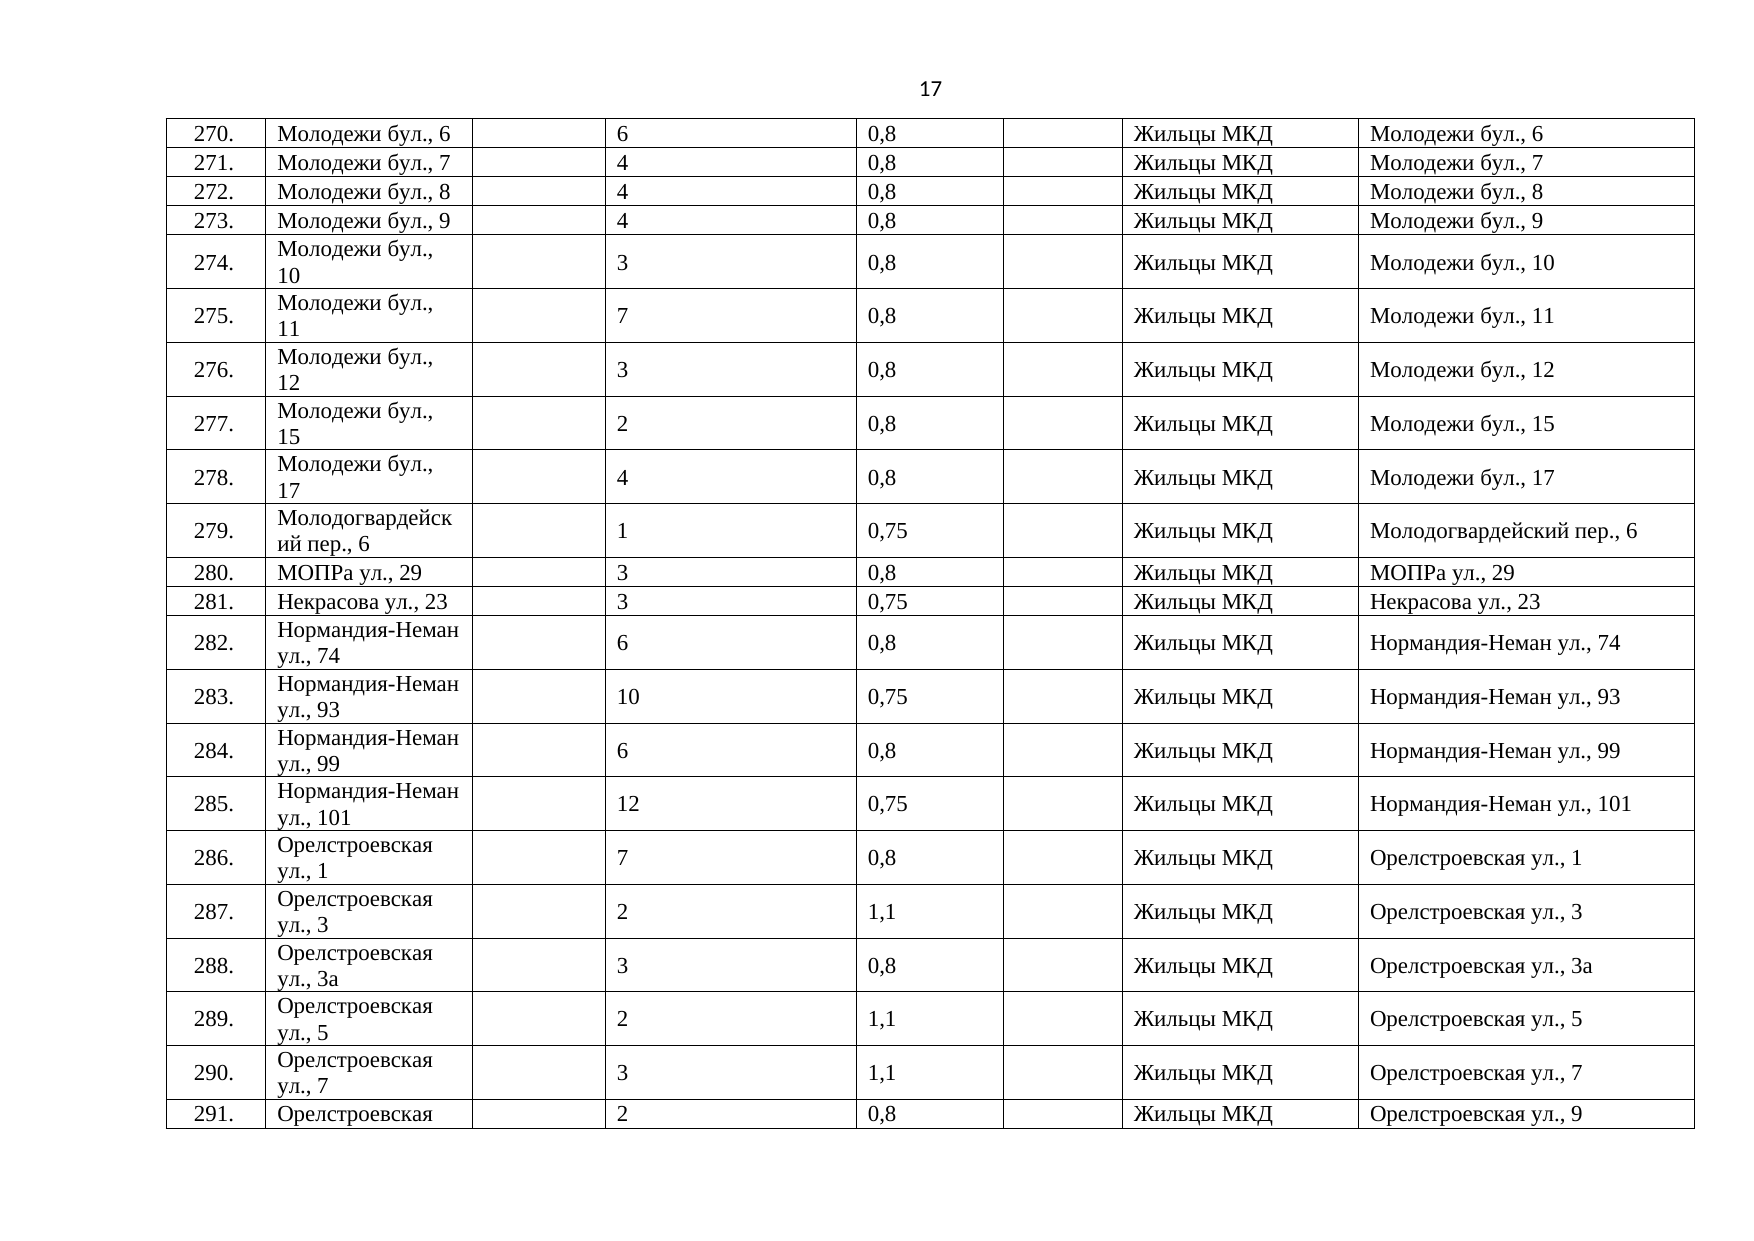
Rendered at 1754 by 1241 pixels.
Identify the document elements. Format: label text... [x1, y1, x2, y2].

table_cell 2 [606, 397, 856, 449]
table_cell Орелстроевская ул., 5 [1359, 992, 1694, 1045]
table_cell Нормандия-Неман ул., 101 [266, 777, 472, 830]
table_cell 4 [606, 450, 856, 503]
table_cell [473, 148, 605, 176]
table_cell [473, 1046, 605, 1099]
table_cell [473, 558, 605, 586]
table_cell 12 [606, 777, 856, 830]
table_cell Молодежи бул., 9 [1359, 206, 1694, 234]
table_cell Жильцы МКД [1123, 450, 1358, 503]
table_cell 0,75 [857, 504, 1003, 557]
table_cell [167, 831, 265, 884]
table_cell [473, 992, 605, 1045]
table_cell Жильцы МКД [1123, 235, 1358, 288]
table_cell Жильцы МКД [1123, 670, 1358, 722]
table_cell [167, 1046, 265, 1099]
table_cell [167, 119, 265, 147]
table_cell 3 [606, 235, 856, 288]
table_cell [167, 504, 265, 557]
table_cell Некрасова ул., 23 [1359, 587, 1694, 615]
table_cell 0,8 [857, 397, 1003, 449]
table_cell 0,8 [857, 558, 1003, 586]
table_cell Молодежи бул., 6 [266, 119, 472, 147]
table_cell 4 [606, 206, 856, 234]
table_cell Молодежи бул., 15 [266, 397, 472, 449]
table_cell Молодежи бул., 6 [1359, 119, 1694, 147]
table_cell [1004, 992, 1122, 1045]
table_cell 0,8 [857, 1100, 1003, 1128]
table_cell Орелстроевская ул., 1 [1359, 831, 1694, 884]
table_cell 3 [606, 558, 856, 586]
table_cell [473, 397, 605, 449]
table_cell 3 [606, 587, 856, 615]
table_cell [473, 289, 605, 342]
table_cell 7 [606, 289, 856, 342]
table_cell [1004, 777, 1122, 830]
table_cell Жильцы МКД [1123, 831, 1358, 884]
table_cell [1004, 831, 1122, 884]
table_cell 6 [606, 616, 856, 669]
table_cell Молодежи бул., 10 [266, 235, 472, 288]
table_cell Молодежи бул., 12 [1359, 343, 1694, 396]
table_cell [167, 724, 265, 776]
table_cell [167, 289, 265, 342]
table_cell 0,8 [857, 235, 1003, 288]
table_cell [1004, 450, 1122, 503]
table_cell Нормандия-Неман ул., 74 [1359, 616, 1694, 669]
table_cell [1004, 397, 1122, 449]
table_cell 0,8 [857, 939, 1003, 991]
table_cell Жильцы МКД [1123, 1046, 1358, 1099]
table_cell Орелстроевская ул., 3а [1359, 939, 1694, 991]
table_cell [473, 177, 605, 205]
table_cell [167, 343, 265, 396]
table_cell Молодежи бул., 10 [1359, 235, 1694, 288]
table_cell 0,8 [857, 177, 1003, 205]
table_cell [167, 558, 265, 586]
table_cell [1004, 119, 1122, 147]
table_cell [1004, 724, 1122, 776]
table_cell [473, 235, 605, 288]
table_cell [1004, 206, 1122, 234]
table_cell [473, 777, 605, 830]
table_cell [1004, 616, 1122, 669]
table_cell [167, 587, 265, 615]
table_cell [1004, 670, 1122, 722]
table_cell 0,8 [857, 831, 1003, 884]
table_cell [167, 397, 265, 449]
table_cell [473, 831, 605, 884]
table_cell 0,8 [857, 450, 1003, 503]
table_cell 0,8 [857, 148, 1003, 176]
table_cell 4 [606, 177, 856, 205]
table_cell [1004, 504, 1122, 557]
table_cell Молодогвардейский пер., 6 [1359, 504, 1694, 557]
table_cell [1004, 558, 1122, 586]
table_cell Жильцы МКД [1123, 616, 1358, 669]
table_cell [473, 587, 605, 615]
table_cell [167, 235, 265, 288]
table_cell [473, 670, 605, 722]
table_cell Жильцы МКД [1123, 558, 1358, 586]
table_cell Жильцы МКД [1123, 992, 1358, 1045]
table_cell Нормандия-Неман ул., 93 [1359, 670, 1694, 722]
table_cell Жильцы МКД [1123, 1100, 1358, 1128]
table_cell [473, 343, 605, 396]
table_cell Молодежи бул., 11 [1359, 289, 1694, 342]
table_cell Некрасова ул., 23 [266, 587, 472, 615]
table_cell [167, 939, 265, 991]
table_cell 0,75 [857, 670, 1003, 722]
table_cell Нормандия-Неман ул., 99 [1359, 724, 1694, 776]
table_cell 0,8 [857, 616, 1003, 669]
table_cell Жильцы МКД [1123, 148, 1358, 176]
table_cell Молодежи бул., 8 [1359, 177, 1694, 205]
table_cell [1004, 235, 1122, 288]
table_cell 0,8 [857, 206, 1003, 234]
table_cell [167, 670, 265, 722]
table_cell Жильцы МКД [1123, 206, 1358, 234]
table_cell Орелстроевская ул., 1 [266, 831, 472, 884]
table_cell 3 [606, 939, 856, 991]
table_cell Жильцы МКД [1123, 119, 1358, 147]
table_cell 2 [606, 992, 856, 1045]
table_cell [167, 148, 265, 176]
table_cell 1,1 [857, 992, 1003, 1045]
table_cell [473, 504, 605, 557]
table_cell [167, 1100, 265, 1128]
table_cell Орелстроевская ул., 3 [1359, 885, 1694, 937]
table_cell Нормандия-Неман ул., 93 [266, 670, 472, 722]
table_cell Молодежи бул., 17 [266, 450, 472, 503]
table_cell [1004, 343, 1122, 396]
table_cell [167, 450, 265, 503]
table_cell Жильцы МКД [1123, 587, 1358, 615]
table_cell [473, 450, 605, 503]
table_cell [167, 777, 265, 830]
table_cell 0,8 [857, 724, 1003, 776]
table_cell 4 [606, 148, 856, 176]
table_cell [167, 885, 265, 937]
table_cell Жильцы МКД [1123, 504, 1358, 557]
table_cell [167, 177, 265, 205]
table_cell [1004, 885, 1122, 937]
table_cell Жильцы МКД [1123, 177, 1358, 205]
table_cell Молодежи бул., 7 [266, 148, 472, 176]
table_cell 0,75 [857, 587, 1003, 615]
table_cell Орелстроевская ул., 7 [266, 1046, 472, 1099]
table_cell [473, 1100, 605, 1128]
table_cell Молодежи бул., 15 [1359, 397, 1694, 449]
table_cell [1004, 1046, 1122, 1099]
table_cell Жильцы МКД [1123, 885, 1358, 937]
table_cell [1004, 148, 1122, 176]
table_cell [1004, 289, 1122, 342]
table_cell [1004, 177, 1122, 205]
table_cell 3 [606, 1046, 856, 1099]
table_cell 0,8 [857, 289, 1003, 342]
table_cell 0,75 [857, 777, 1003, 830]
table_cell [167, 206, 265, 234]
table_cell Жильцы МКД [1123, 343, 1358, 396]
table_cell [473, 119, 605, 147]
table_cell Орелстроевская ул., 3 [266, 885, 472, 937]
table_cell [1004, 939, 1122, 991]
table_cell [1359, 1100, 1694, 1128]
table_cell Молодежи бул., 8 [266, 177, 472, 205]
table_cell [473, 724, 605, 776]
table_cell Молодежи бул., 12 [266, 343, 472, 396]
table_cell 6 [606, 119, 856, 147]
table_cell 3 [606, 343, 856, 396]
table_cell [167, 992, 265, 1045]
table_cell Нормандия-Неман ул., 99 [266, 724, 472, 776]
table_cell [167, 616, 265, 669]
table_cell [1004, 1100, 1122, 1128]
table_cell [473, 885, 605, 937]
table_cell [473, 206, 605, 234]
table_cell Жильцы МКД [1123, 289, 1358, 342]
table_cell 0,8 [857, 343, 1003, 396]
table_cell Молодежи бул., 11 [266, 289, 472, 342]
table_cell 2 [606, 885, 856, 937]
table_cell 2 [606, 1100, 856, 1128]
table_cell 1,1 [857, 1046, 1003, 1099]
table_cell 1 [606, 504, 856, 557]
table_cell МОПРа ул., 29 [1359, 558, 1694, 586]
table_cell Жильцы МКД [1123, 397, 1358, 449]
table_cell Жильцы МКД [1123, 939, 1358, 991]
table_cell 7 [606, 831, 856, 884]
table_cell [473, 939, 605, 991]
table_cell 0,8 [857, 119, 1003, 147]
table_cell Молодежи бул., 17 [1359, 450, 1694, 503]
table_cell Орелстроевская ул., 3а [266, 939, 472, 991]
table_cell Жильцы МКД [1123, 777, 1358, 830]
table_cell Жильцы МКД [1123, 724, 1358, 776]
table_cell МОПРа ул., 29 [266, 558, 472, 586]
table_cell Молодежи бул., 9 [266, 206, 472, 234]
table_cell Орелстроевская ул., 7 [1359, 1046, 1694, 1099]
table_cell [266, 1100, 472, 1128]
table_cell [473, 616, 605, 669]
table_cell Орелстроевская ул., 5 [266, 992, 472, 1045]
table_cell Молодогвардейский пер., 6 [266, 504, 472, 557]
table_cell [1004, 587, 1122, 615]
table_cell 1,1 [857, 885, 1003, 937]
table_cell 6 [606, 724, 856, 776]
table_cell Молодежи бул., 7 [1359, 148, 1694, 176]
table_cell Нормандия-Неман ул., 74 [266, 616, 472, 669]
table_cell 10 [606, 670, 856, 722]
table_cell Нормандия-Неман ул., 101 [1359, 777, 1694, 830]
